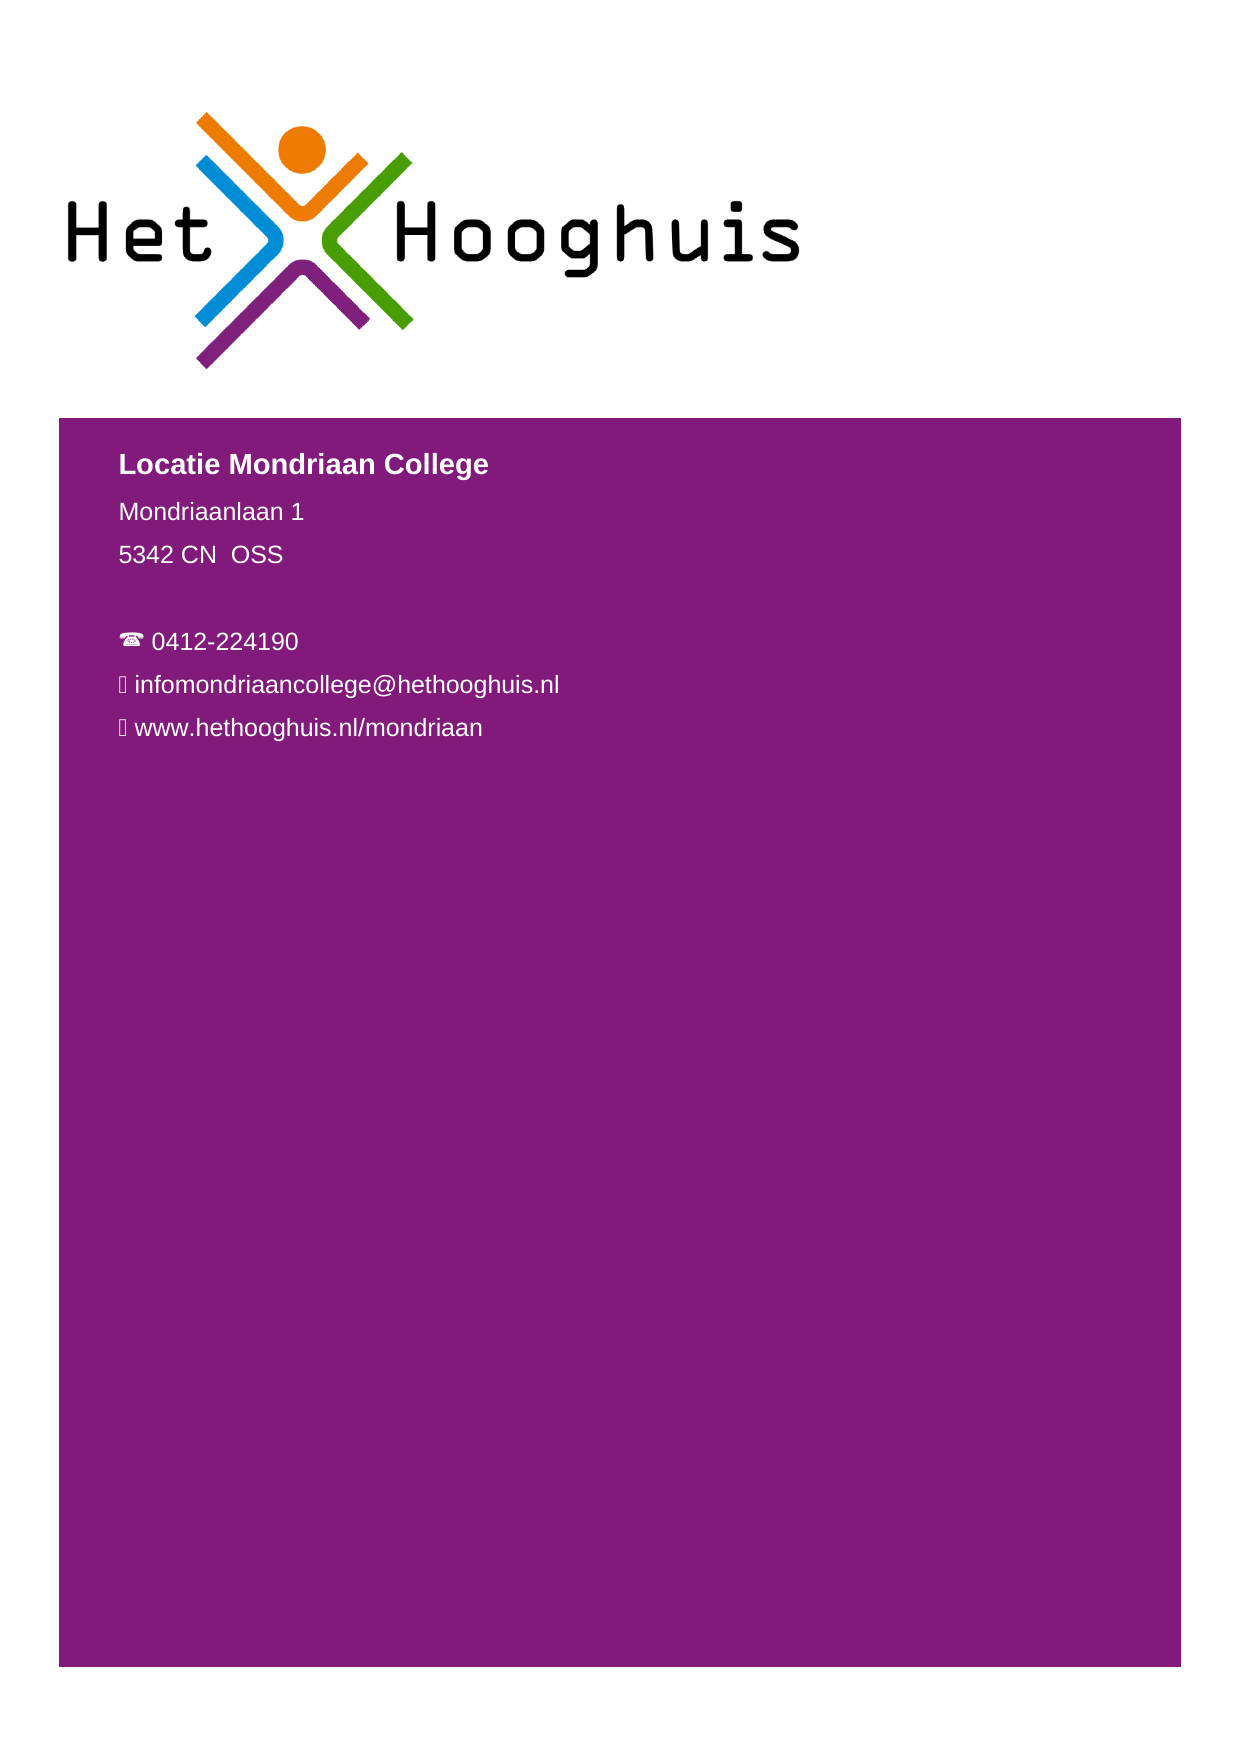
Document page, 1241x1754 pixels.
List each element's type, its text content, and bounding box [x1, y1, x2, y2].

table_cell [59, 1667, 1181, 1676]
picture [59, 101, 824, 386]
table_header Locatie Mondriaan College Mondriaanlaan 1 5342 CN OSS 0412-224190 infomondriaancollege@hethooghuis.nl www.hethooghuis.nl/mondriaan [59, 418, 1181, 1667]
